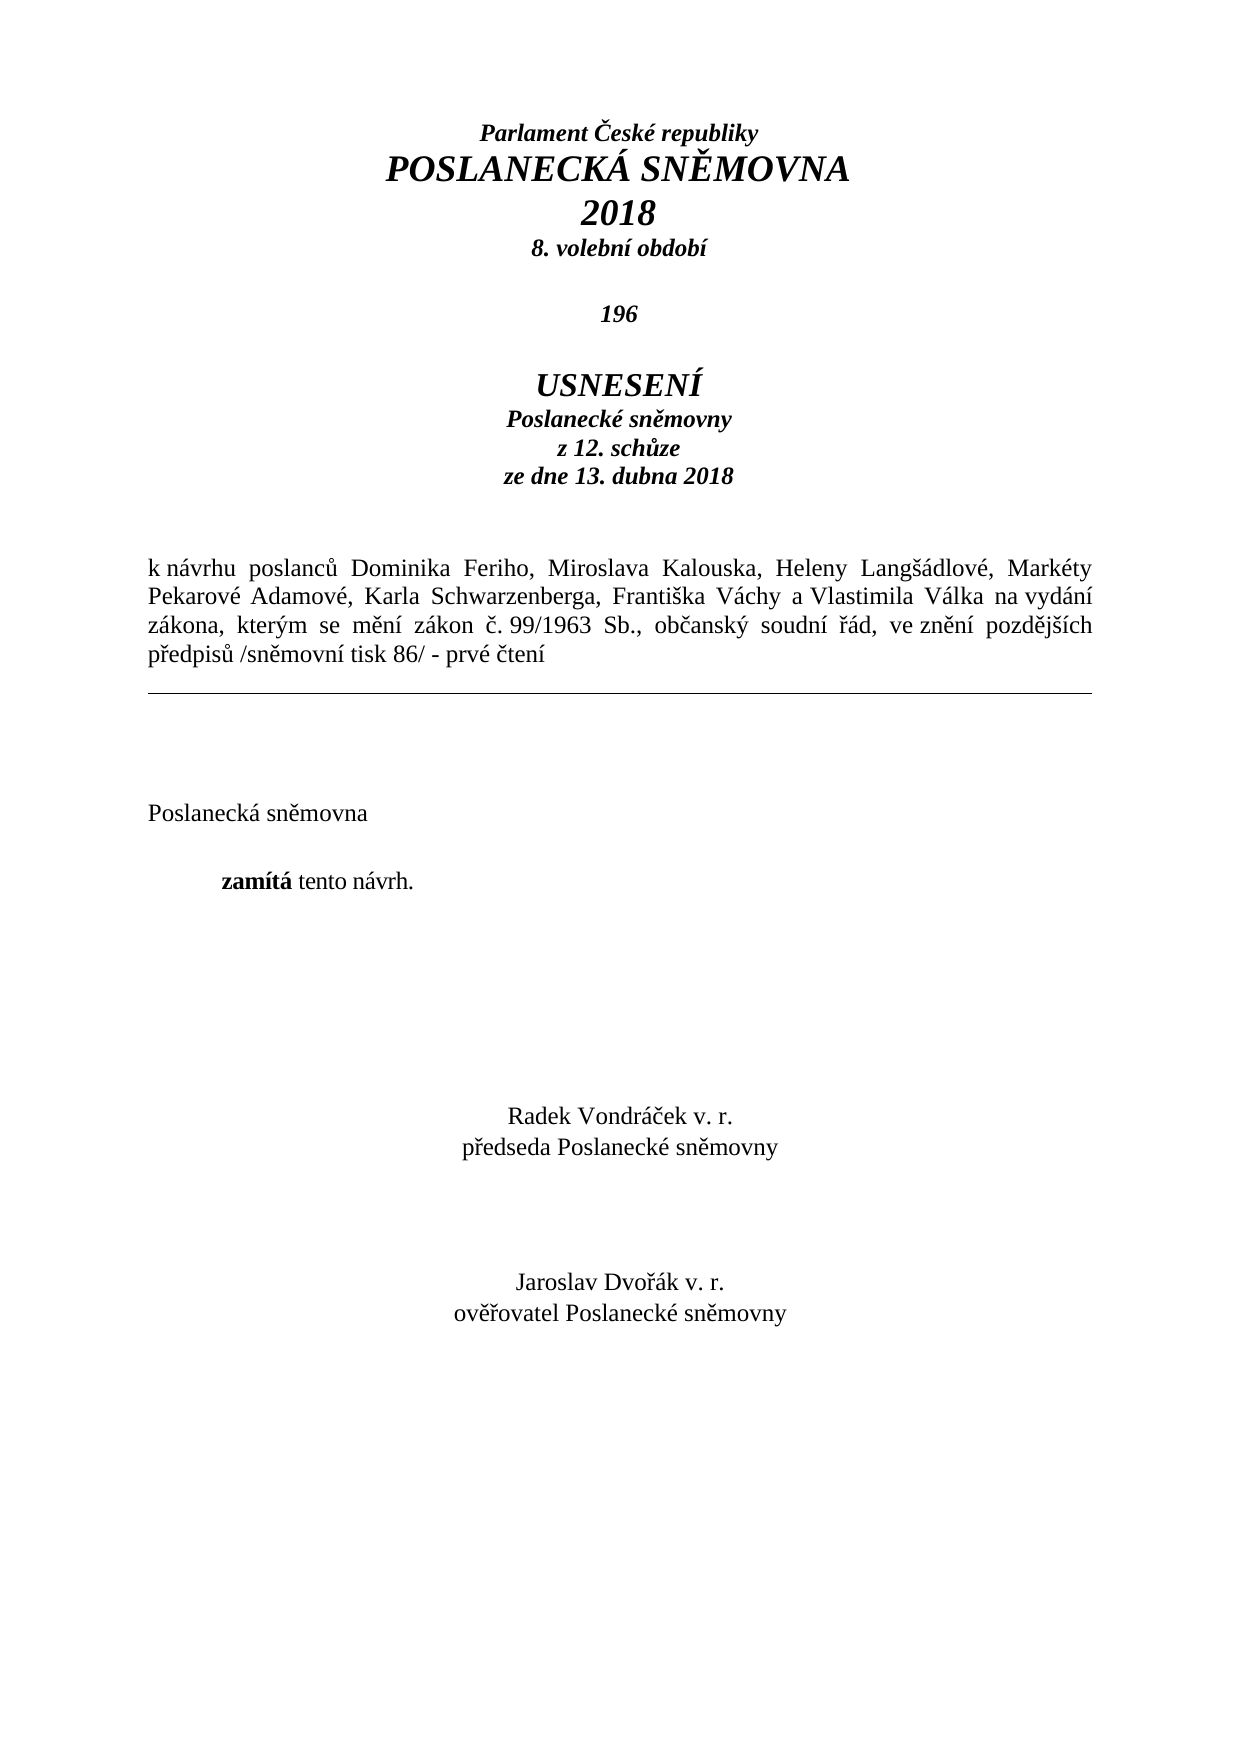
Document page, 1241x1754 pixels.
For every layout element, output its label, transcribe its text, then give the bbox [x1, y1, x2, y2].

text Poslanecká sněmovna [148, 798, 1092, 827]
text z 12. schůze [148, 433, 1092, 461]
text Parlament České republiky [148, 118, 1092, 147]
text ze dne 13. dubna 2018 [148, 461, 1092, 490]
text Radek Vondráček v. r. [148, 1101, 1092, 1130]
text k návrhu poslanců Dominika Feriho, Miroslava Kalouska, Heleny Langšádlové, Markéty Pekarové Adamové, Karla Schwarzenberga, Františka Váchy a Vlastimila Válka na vydání zákona, kterým se mění zákon č. 99/1963 Sb., občanský soudní řád, ve znění pozdějších předpisů /sněmovní tisk 86/ - prvé čtení [148, 553, 1092, 693]
text 196 [148, 299, 1092, 328]
text 2018 [148, 190, 1092, 233]
text 8. volební období [148, 233, 1092, 262]
text Jaroslav Dvořák v. r. [148, 1267, 1092, 1296]
text USNESENÍ [148, 366, 1092, 404]
text ověřovatel Poslanecké sněmovny [148, 1298, 1092, 1327]
text Poslanecké sněmovny [148, 404, 1092, 433]
text zamítá tento návrh. [148, 866, 1092, 895]
text POSLANECKÁ SNĚMOVNA [148, 147, 1092, 190]
text předseda Poslanecké sněmovny [148, 1132, 1092, 1161]
